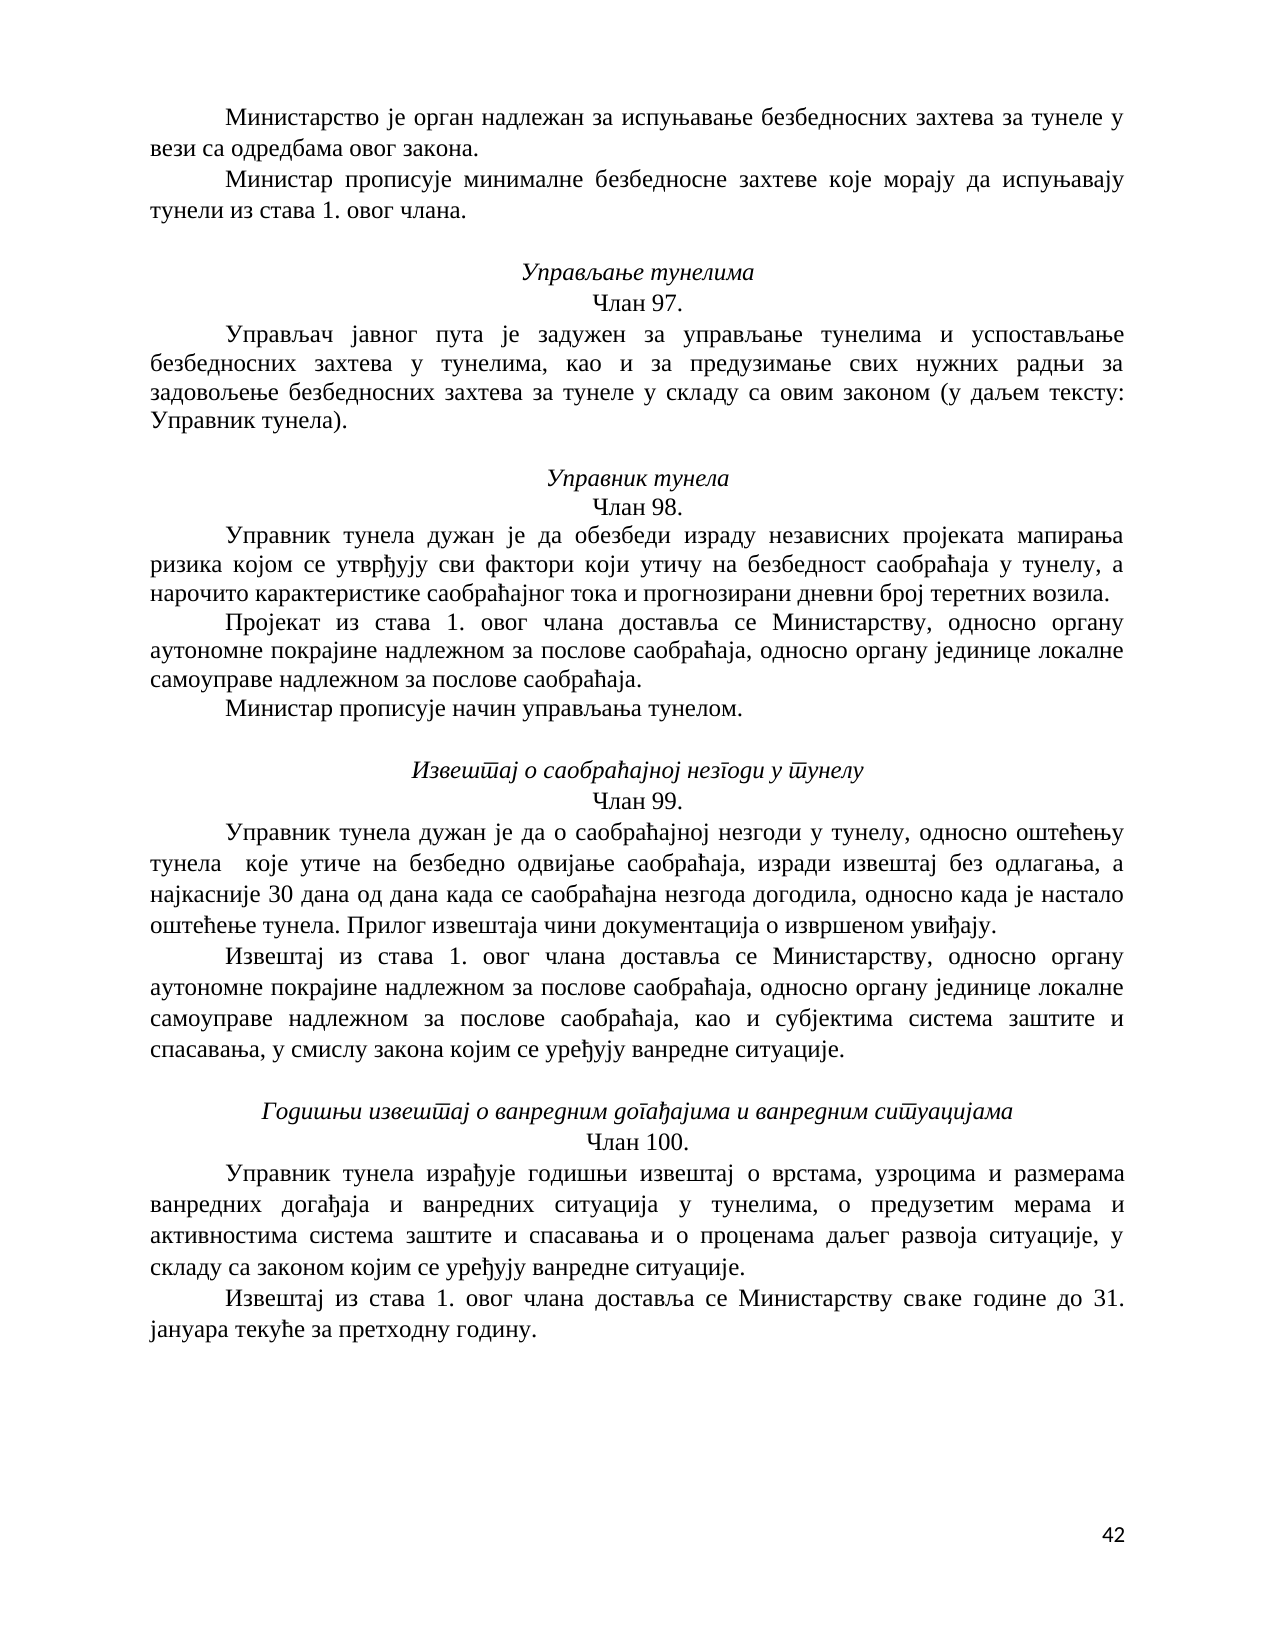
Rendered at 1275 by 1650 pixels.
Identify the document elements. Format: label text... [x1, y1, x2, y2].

text Министар прописује начин управљања тунелом. [150, 693, 1125, 722]
text Управник тунела дужан је да о саобраћајној незгоди у тунелу, односно оштећењу тунела које утиче на безбедно одвијање саобраћаја, изради извештај без одлагања, а најкасније 30 дана од дана када се саобраћајна незгода догодила, односно када је настало оштећење тунела. Прилог извештаја чини документација о извршеном увиђају. [150, 817, 1125, 939]
text Извештај из става 1. овог члана доставља се Министарству, односно органу аутономне покрајине надлежном за послове саобраћаја, односно органу јединице локалне самоуправе надлежном за послове саобраћаја, као и субјектима система заштите и спасавања, у смислу закона којим се уређују ванредне ситуације. [150, 941, 1125, 1063]
text Управљање тунелима [150, 257, 1125, 286]
text Пројекат из става 1. овог члана доставља се Министарству, односно органу аутономне покрајине надлежном за послове саобраћаја, односно органу јединице локалне самоуправе надлежном за послове саобраћаја. [150, 607, 1125, 693]
text Управник тунела дужан је да обезбеди израду независних пројеката мапирања ризика којом се утврђују сви фактори који утичу на безбедност саобраћаја у тунелу, а нарочито карактеристике саобраћајног тока и прогнозирани дневни број теретних возила. [150, 520, 1125, 607]
text Извештај из става 1. овог члана доставља се Министарству свaке године до 31. јануара текуће за претходну годину. [150, 1283, 1125, 1342]
text Управник тунела израђује годишњи извештај о врстама, узроцима и размерама ванредних догађаја и ванредних ситуација у тунелима, о предузетим мерама и активностима система заштите и спасавања и о проценама даљег развоја ситуације, у складу са законом којим се уређују ванредне ситуације. [150, 1158, 1125, 1190]
text Управник тунела [150, 463, 1125, 492]
text Министар прописује минималне безбедносне захтеве које морају да испуњавају тунели из става 1. овог члана. [150, 164, 1125, 224]
text Управник тунела израђује годишњи извештај о врстама, узроцима и размерама ванредних догађаја и ванредних ситуација у тунелима, о предузетим мерама и активностима система заштите и спасавања и о проценама даљег развоја ситуације, у складу са законом којим се уређују ванредне ситуације. [150, 1249, 1125, 1280]
text Члан 97. [150, 288, 1125, 317]
text Министарство је орган надлежан за испуњавање безбедносних захтева за тунеле у вези са одредбама овог закона. [150, 102, 1125, 162]
text Извештај о саобраћајној незгоди у тунелу [150, 755, 1125, 784]
text Годишњи извештај о ванредним догађајима и ванредним ситуацијама [150, 1096, 1125, 1125]
text Управљач јавног пута је задужен за управљање тунелима и успостављање безбедносних захтева у тунелима, као и за предузимање свих нужних радњи за задовољење безбедносних захтева за тунеле у склaду са овим законом (у даљем тексту: Управник тунела). [150, 319, 1125, 434]
text Члан 98. [150, 492, 1125, 520]
text Члан 100. [150, 1127, 1125, 1156]
text Члан 99. [150, 786, 1125, 815]
